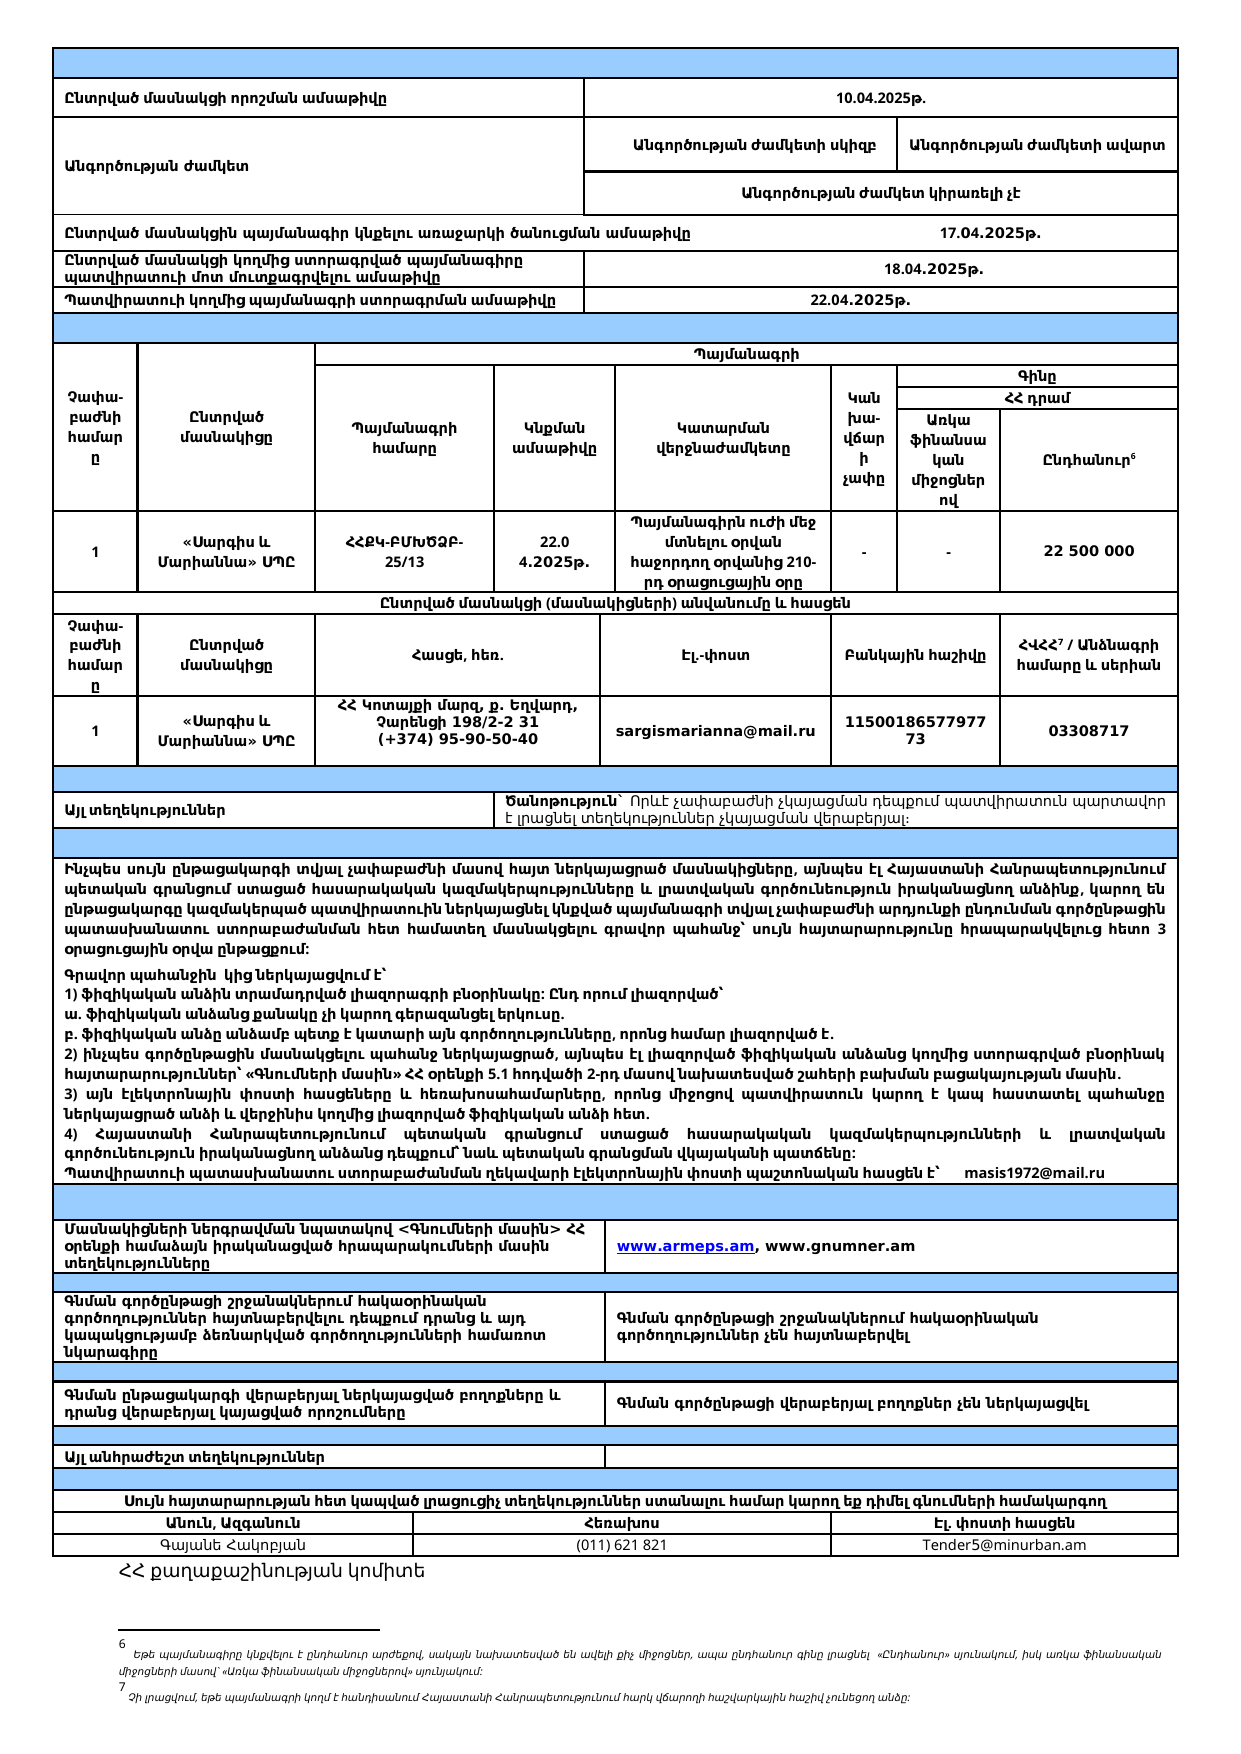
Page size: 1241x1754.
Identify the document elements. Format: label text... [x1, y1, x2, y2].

table_cell Առկա ֆինանսական միջոցներով [898, 410, 999, 509]
table_cell sargismarianna@mail.ru [601, 697, 830, 765]
table_cell Ընտրված մասնակիցը [139, 344, 314, 509]
table_cell Կատարման վերջնաժամկետը [616, 366, 830, 509]
table_cell Այլ տեղեկություններ [54, 793, 493, 827]
table_cell ՀՀ Կոտայքի մարզ, ք. Եղվարդ, Չարենցի 198/2-2 31 (+374) 95-90-50-40 [316, 697, 599, 765]
table_cell Ընտրված մասնակցի որոշման ամսաթիվը [54, 79, 583, 116]
table_cell [54, 1274, 1177, 1291]
table_cell Գնման գործընթացի շրջանակներում հակաօրինական գործողություններ չեն հայտնաբերվել [606, 1293, 1177, 1361]
table_cell Գնման ընթացակարգի վերաբերյալ ներկայացված բողոքները և դրանց վերաբերյալ կայացված որոշումները [54, 1383, 604, 1425]
table_cell Ընտրված մասնակցի կողմից ստորագրված պայմանագիրը պատվիրատուի մոտ մուտքագրվելու ամսաթիվը [54, 252, 583, 286]
table_cell Գայանե Հակոբյան [54, 1535, 412, 1555]
table_cell Մասնակիցների ներգրավման նպատակով <Գնումների մասին> ՀՀ օրենքի համաձայն իրականացված հրապարակումների մասին տեղեկությունները [54, 1221, 604, 1272]
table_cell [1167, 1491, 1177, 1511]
table_cell [606, 1446, 1177, 1467]
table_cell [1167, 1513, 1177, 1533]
table_cell Անգործության ժամկետի ավարտ [898, 118, 1177, 170]
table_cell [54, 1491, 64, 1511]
table_cell Ընտրված մասնակիցը [139, 615, 314, 695]
table_cell Ընտրված մասնակցի (մասնակիցների) անվանումը և հասցեն [54, 593, 1177, 613]
table_cell Հասցե, հեռ. [316, 615, 599, 695]
table_cell Պայմանագրի համարը [316, 366, 493, 509]
table_cell Անգործության ժամկետի սկիզբ [585, 118, 896, 170]
table_cell [54, 314, 1177, 342]
table_cell 1 [54, 512, 136, 591]
table_cell Էլ.-փոստ [601, 615, 830, 695]
table_cell [54, 829, 1177, 857]
table_cell Չափա-բաժնի համարը [54, 615, 136, 695]
table_cell 22 500 000 [1001, 512, 1177, 591]
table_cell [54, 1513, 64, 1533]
table_cell [54, 1469, 1177, 1489]
table_cell 1 [54, 697, 136, 765]
table_cell [54, 767, 1177, 791]
table_cell (011) 621 821 [414, 1535, 830, 1555]
table_cell 1150018657797773 [832, 697, 999, 765]
table_cell Tender5@minurban.am [832, 1535, 1177, 1555]
table_cell ՀՎՀՀ / Անձնագրի համարը և սերիան [1001, 615, 1177, 695]
table_cell 10.04.2025թ. [585, 79, 1177, 116]
table_cell 22.04.2025թ. [495, 512, 614, 591]
table_cell Ընդհանուր [1001, 410, 1177, 509]
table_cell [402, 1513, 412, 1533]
table_cell ՀՀ դրամ [898, 388, 1177, 408]
table_cell Այլ անհրաժեշտ տեղեկություններ [54, 1446, 604, 1467]
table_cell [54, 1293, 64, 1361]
table_cell Անգործության ժամկետ [54, 118, 583, 214]
table_cell Չափա-բաժնի համարը [54, 344, 136, 509]
table_cell Անգործության ժամկետ կիրառելի չէ [585, 173, 1177, 214]
table_cell Բանկային հաշիվը [832, 615, 999, 695]
table_cell Կանխա-վճարի չափը [832, 366, 896, 509]
table_cell 03308717 [1001, 697, 1177, 765]
text ՀՀ քաղաքաշինության կոմիտե [118, 1557, 1162, 1583]
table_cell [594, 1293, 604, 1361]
table_cell Կնքման ամսաթիվը [495, 366, 614, 509]
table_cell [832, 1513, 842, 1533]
table_cell Ծանոթություն` Որևէ չափաբաժնի չկայացման դեպքում պատվիրատուն պարտավոր է լրացնել տեղեկություններ չկայացման վերաբերյալ։ [495, 793, 1177, 827]
table_cell ՀՀՔԿ-ԲՄԽԾՁԲ-25/13 [316, 512, 493, 591]
table_cell Պատվիրատուի կողմից պայմանագրի ստորագրման ամսաթիվը [54, 288, 583, 312]
table_cell [54, 49, 1177, 77]
table_cell «Սարգիս և Մարիաննա» ՍՊԸ [139, 512, 314, 591]
table_cell Գնման գործընթացի վերաբերյալ բողոքներ չեն ներկայացվել [606, 1383, 1177, 1425]
table_cell Գինը [898, 366, 1177, 386]
table_cell 22.04.2025թ. [585, 288, 1177, 312]
table_cell [54, 1363, 1177, 1380]
table_cell Պայմանագիրն ուժի մեջ մտնելու օրվան հաջորդող օրվանից 210-րդ օրացուցային օրը [616, 512, 830, 591]
table_cell «Սարգիս և Մարիաննա» ՍՊԸ [139, 697, 314, 765]
table_cell - [898, 512, 999, 591]
table_cell Ինչպես սույն ընթացակարգի տվյալ չափաբաժնի մասով հայտ ներկայացրած մասնակիցները, այնպես էլ Հայաստանի Հանրապետությունում պետական գրանցում ստացած հասարակական կազմակերպությունները և լրատվական գործունեություն իրականացնող անձինք, կարող են ընթացակարգը կազմակերպած պատվիրատուին ներկայացնել կնքված պայմանագրի տվյալ չափաբաժնի արդյունքի ընդունման գործընթացին պատասխանատու ստորաբաժանման հետ համատեղ մասնակցելու գրավոր պահանջ՝ սույն հայտարարությունը հրապարակվելուց հետո 3 օրացուցային օրվա ընթացքում: Գրավոր պահանջին կից ներկայացվում է՝ 1) ֆիզիկական անձին տրամադրված լիազորագրի բնօրինակը: Ընդ որում լիազորված՝ ա. ֆիզիկական անձանց քանակը չի կարող գերազանցել երկուսը. բ. ֆիզիկական անձը անձամբ պետք է կատարի այն գործողությունները, որոնց համար լիազորված է. 2) ինչպես գործընթացին մասնակցելու պահանջ ներկայացրած, այնպես էլ լիազորված ֆիզիկական անձանց կողմից ստորագրված բնօրինակ հայտարարություններ՝ «Գնումների մասին» ՀՀ օրենքի 5.1 հոդվածի 2-րդ մասով նախատեսված շահերի բախման բացակայության մասին. 3) այն էլեկտրոնային փոստի հասցեները և հեռախոսահամարները, որոնց միջոցով պատվիրատուն կարող է կապ հաստատել պահանջը ներկայացրած անձի և վերջինիս կողմից լիազորված ֆիզիկական անձի հետ. 4) Հայաստանի Հանրապետությունում պետական գրանցում ստացած հասարակական կազմակերպությունների և լրատվական գործունեություն իրականացնող անձանց դեպքում՝ նաև պետական գրանցման վկայականի պատճենը: Պատվիրատուի պատասխանատու ստորաբաժանման ղեկավարի էլեկտրոնային փոստի պաշտոնական հասցեն է՝ masis1972@mail.ru [54, 859, 1177, 1183]
table_cell www.armeps.am, www.gnumner.am [606, 1221, 1177, 1272]
table_cell [54, 1427, 1177, 1444]
table_cell Ընտրված մասնակցին պայմանագիր կնքելու առաջարկի ծանուցման ամսաթիվը 17.04.2025թ. [54, 215, 1177, 250]
table_cell Պայմանագրի [316, 344, 1177, 364]
table_cell 18.04.2025թ. [585, 252, 1177, 286]
table_cell [54, 1185, 1177, 1219]
table_cell - [832, 512, 896, 591]
